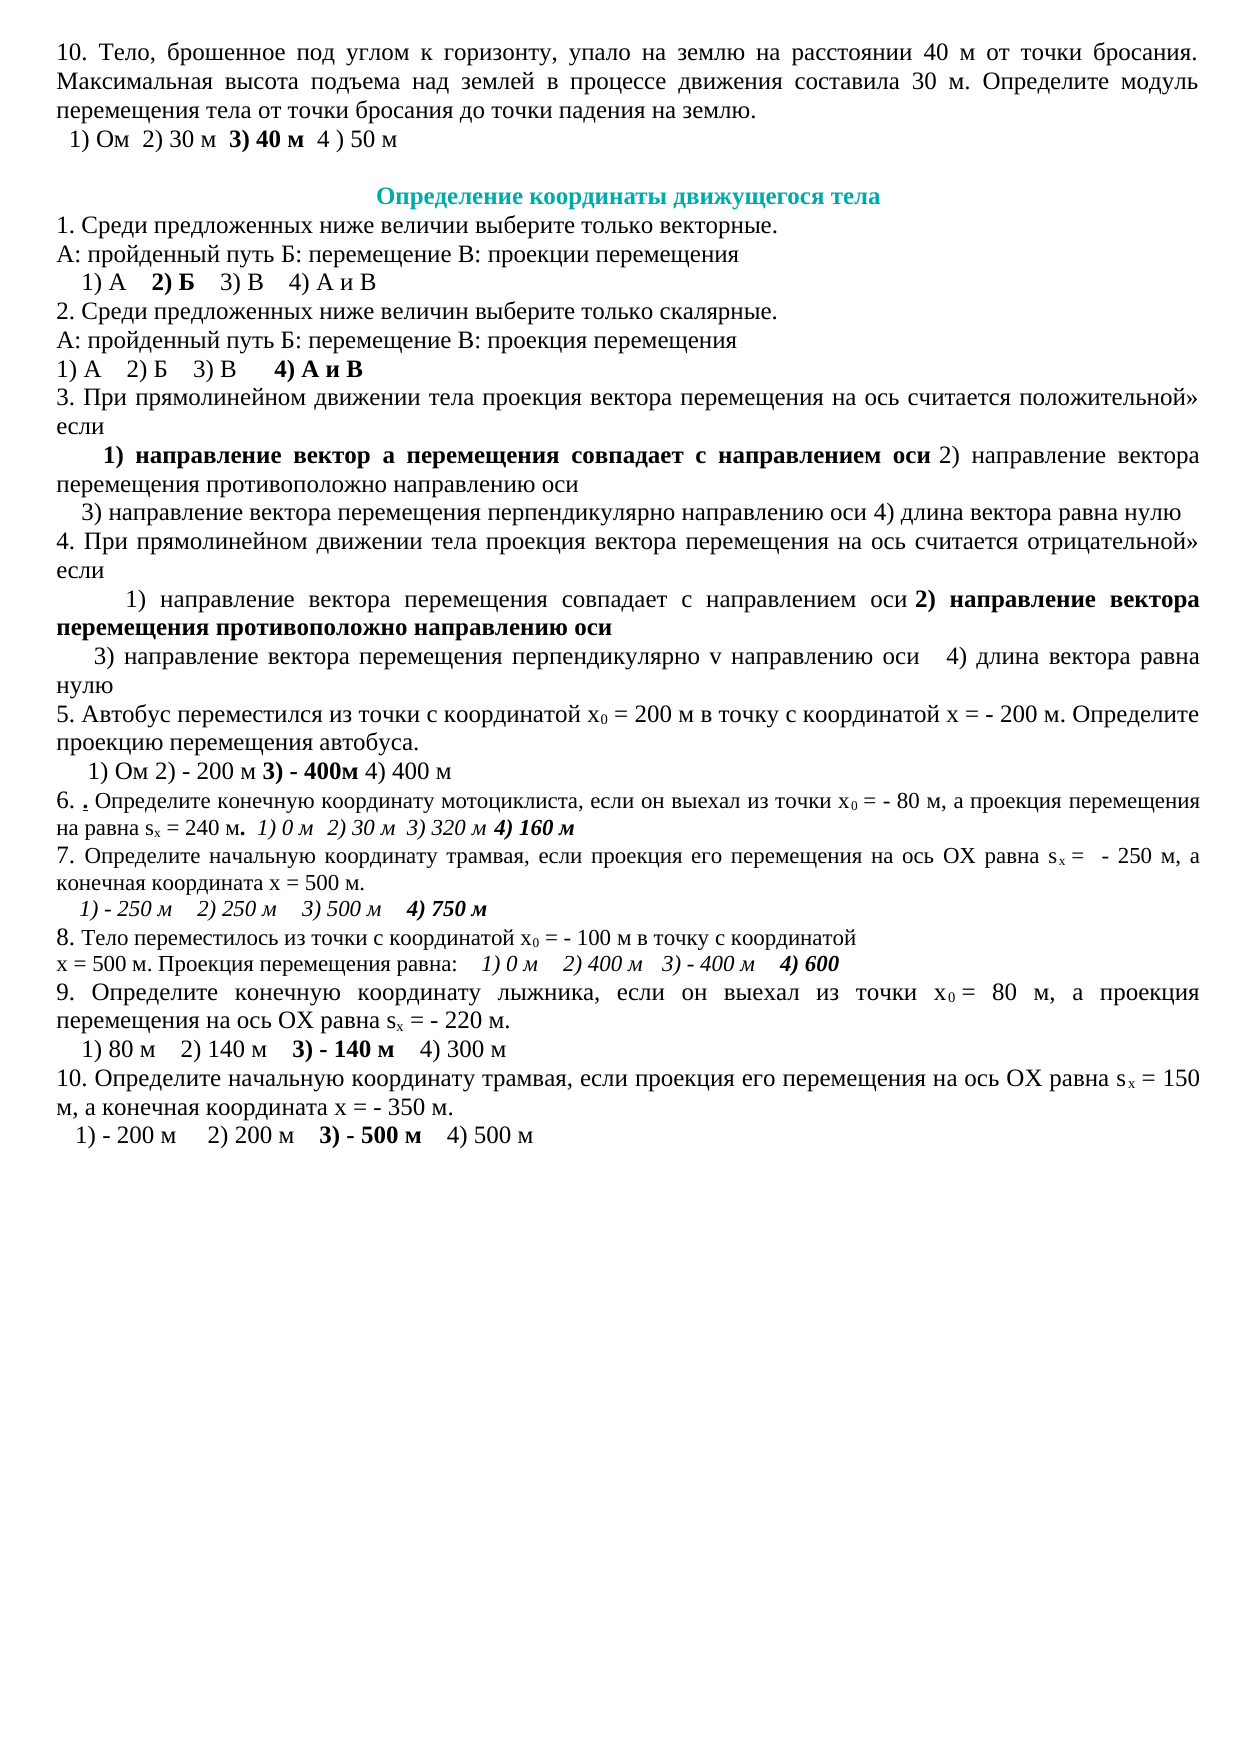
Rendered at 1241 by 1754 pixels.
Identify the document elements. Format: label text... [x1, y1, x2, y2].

text 7. Определите начальную координату трамвая, если проекция его перемещения на ось ОХ равна sх = - 250 м, а конечная координата х = 500 м. [56, 840, 1200, 895]
text 1) направление вектор а перемещения совпадает с направлением оси 2) направление вектора перемещения противоположно направлению оси [56, 440, 1200, 497]
text 1) направление вектора перемещения совпадает с направлением оси 2) направление вектора перемещения противоположно направлению оси [56, 584, 1200, 641]
text 2. Среди предложенных ниже величин выберите только скалярные. [56, 296, 1200, 325]
text 1) - 250 м 2) 250 м 3) 500 м 4) 750 м [56, 895, 1200, 922]
text 3) направление вектора перемещения перпендикулярно направлению оси 4) длина вектора равна нулю [56, 497, 1200, 526]
text х = 500 м. Проекция перемещения равна: 1) 0 м 2) 400 м 3) - 400 м 4) 600 [56, 950, 1200, 977]
text А: пройденный путь Б: перемещение В: проекции перемещения [56, 239, 1200, 267]
text 1) 80 м 2) 140 м 3) - 140 м 4) 300 м [56, 1034, 1200, 1063]
text 1) Ом 2) - 200 м 3) - 400м 4) 400 м [56, 756, 1200, 785]
text 1) Ом 2) 30 м 3) 40 м 4 ) 50 м [56, 124, 1200, 152]
text 1) - 200 м 2) 200 м 3) - 500 м 4) 500 м [56, 1120, 1200, 1149]
text 1) А 2) Б 3) В 4) А и В [56, 267, 1200, 296]
text 5. Автобус переместился из точки с координатой х0 = 200 м в точку с координатой х = - 200 м. Определите проекцию перемещения автобуса. [56, 699, 1200, 756]
text 4. При прямолинейном движении тела проекция вектора перемещения на ось считается отрицательной» если [56, 526, 1200, 584]
text 9. Определите конечную координату лыжника, если он выехал из точки x0 = 80 м, а проекция перемещения на ось ОХ равна sх = - 220 м. [56, 977, 1200, 1034]
text 1. Среди предложенных ниже величии выберите только векторные. [56, 210, 1200, 239]
text 6. . Определите конечную координату мотоциклиста, если он выехал из точки х0 = - 80 м, а проекция перемещения на равна sх = 240 м. 1) 0 м 2) 30 м 3) 320 м 4) 160 м [56, 785, 1200, 840]
text 10. Тело, брошенное под углом к горизонту, упало на землю на расстоянии 40 м от точки бросания. Максимальная высота подъема над землей в процессе движения составила 30 м. Определите модуль перемещения тела от точки бросания до точки падения на землю. [56, 37, 1200, 124]
text 10. Определите начальную координату трамвая, если проекция его перемещения на ось ОХ равна sx = 150 м, а конечная координата х = - 350 м. [56, 1063, 1200, 1120]
text 8. Тело переместилось из точки с координатой х0 = - 100 м в точку с координатой [56, 922, 1200, 950]
text 1) А 2) Б 3) В 4) А и В [56, 354, 1200, 382]
text 3. При прямолинейном движении тела проекция вектора перемещения на ось считается положительной» если [56, 382, 1200, 440]
text А: пройденный путь Б: перемещение В: проекция перемещения [56, 325, 1200, 354]
subtitle Определение координаты движущегося тела [56, 181, 1200, 210]
text 3) направление вектора перемещения перпендикулярно v направлению оси 4) длина вектора равна нулю [56, 641, 1200, 699]
